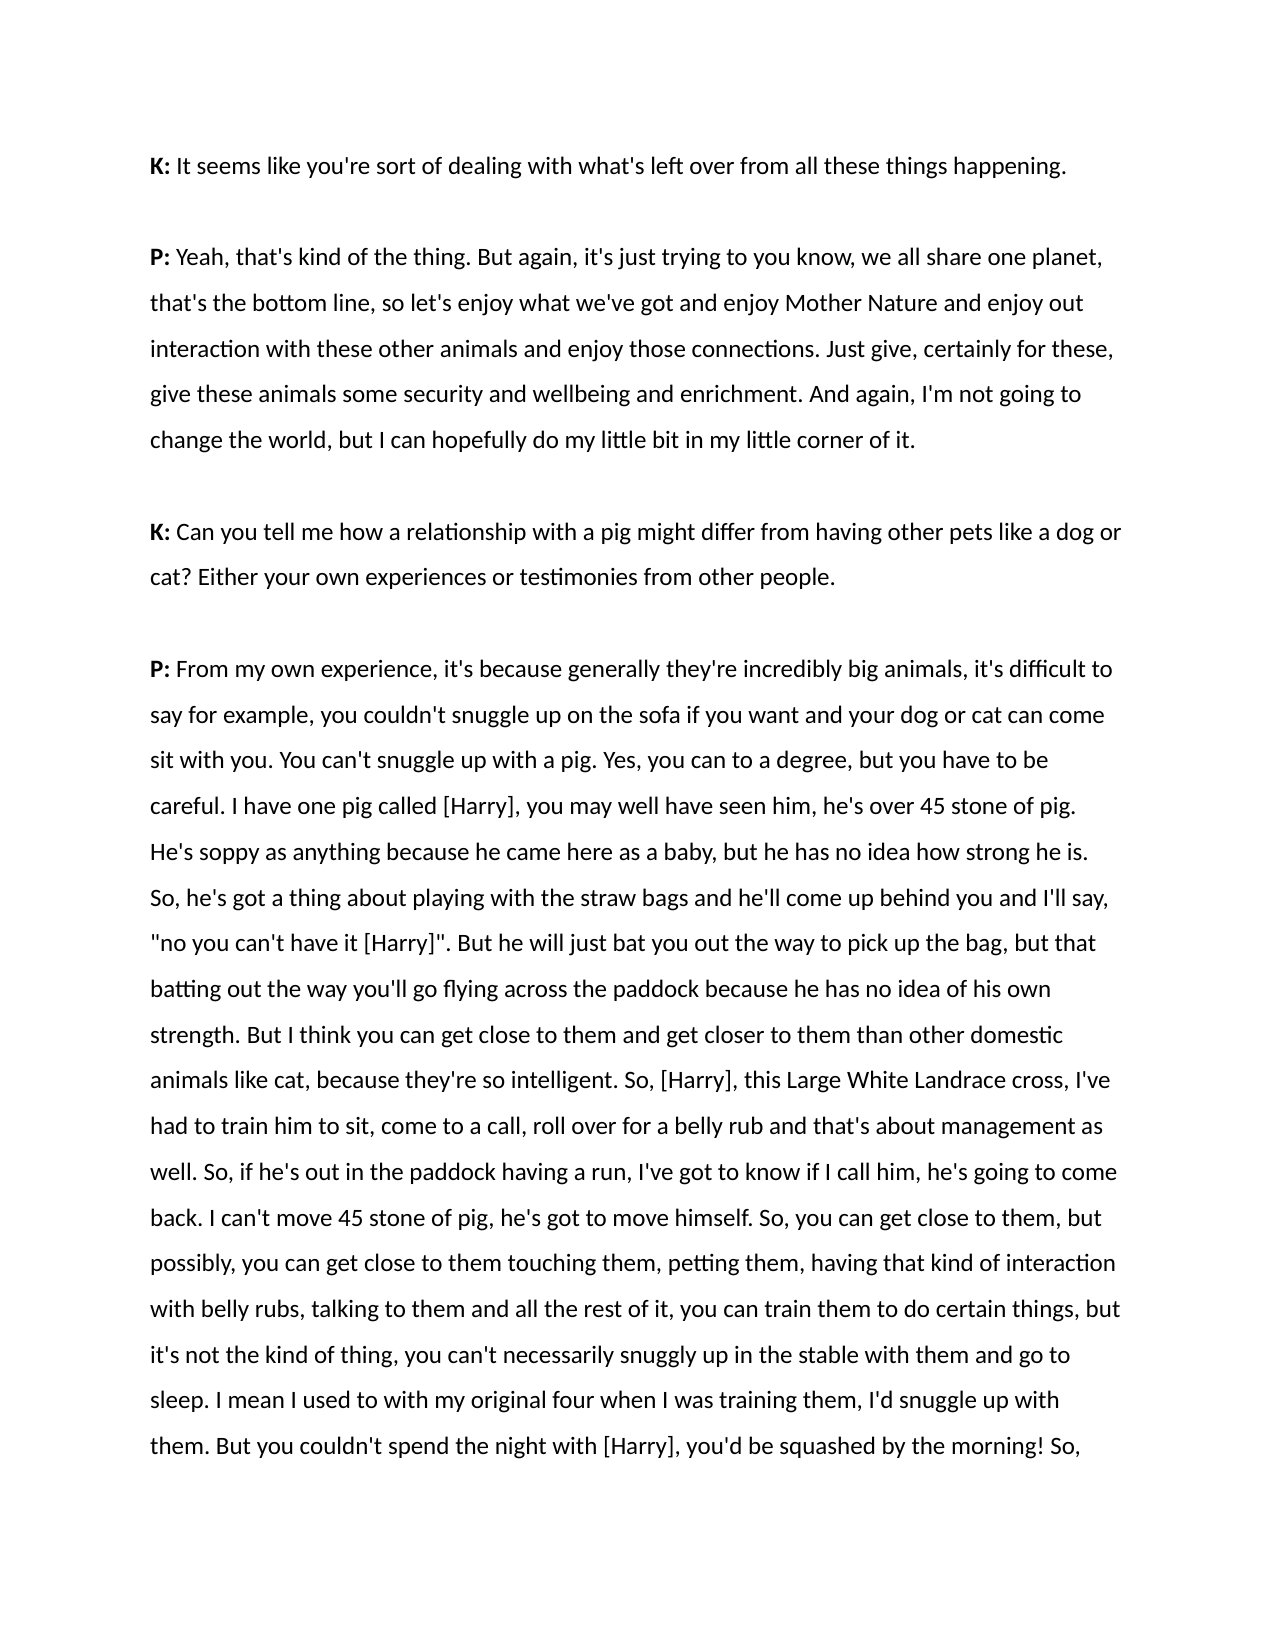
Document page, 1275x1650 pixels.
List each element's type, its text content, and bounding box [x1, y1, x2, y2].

text P: Yeah, that's kind of the thing. But again, it's just trying to you know, we all share one planet, that's the bottom line, so let's enjoy what we've got and enjoy Mother Nature and enjoy out interaction with these other animals and enjoy those connections. Just give, certainly for these, give these animals some security and wellbeing and enrichment. And again, I'm not going to change the world, but I can hopefully do my little bit in my little corner of it. [150, 241, 1125, 455]
text K: It seems like you're sort of dealing with what's left over from all these things happening. [150, 150, 1125, 181]
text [150, 653, 1125, 1461]
text K: Can you tell me how a relationship with a pig might differ from having other pets like a dog or cat? Either your own experiences or testimonies from other people. [150, 516, 1125, 592]
